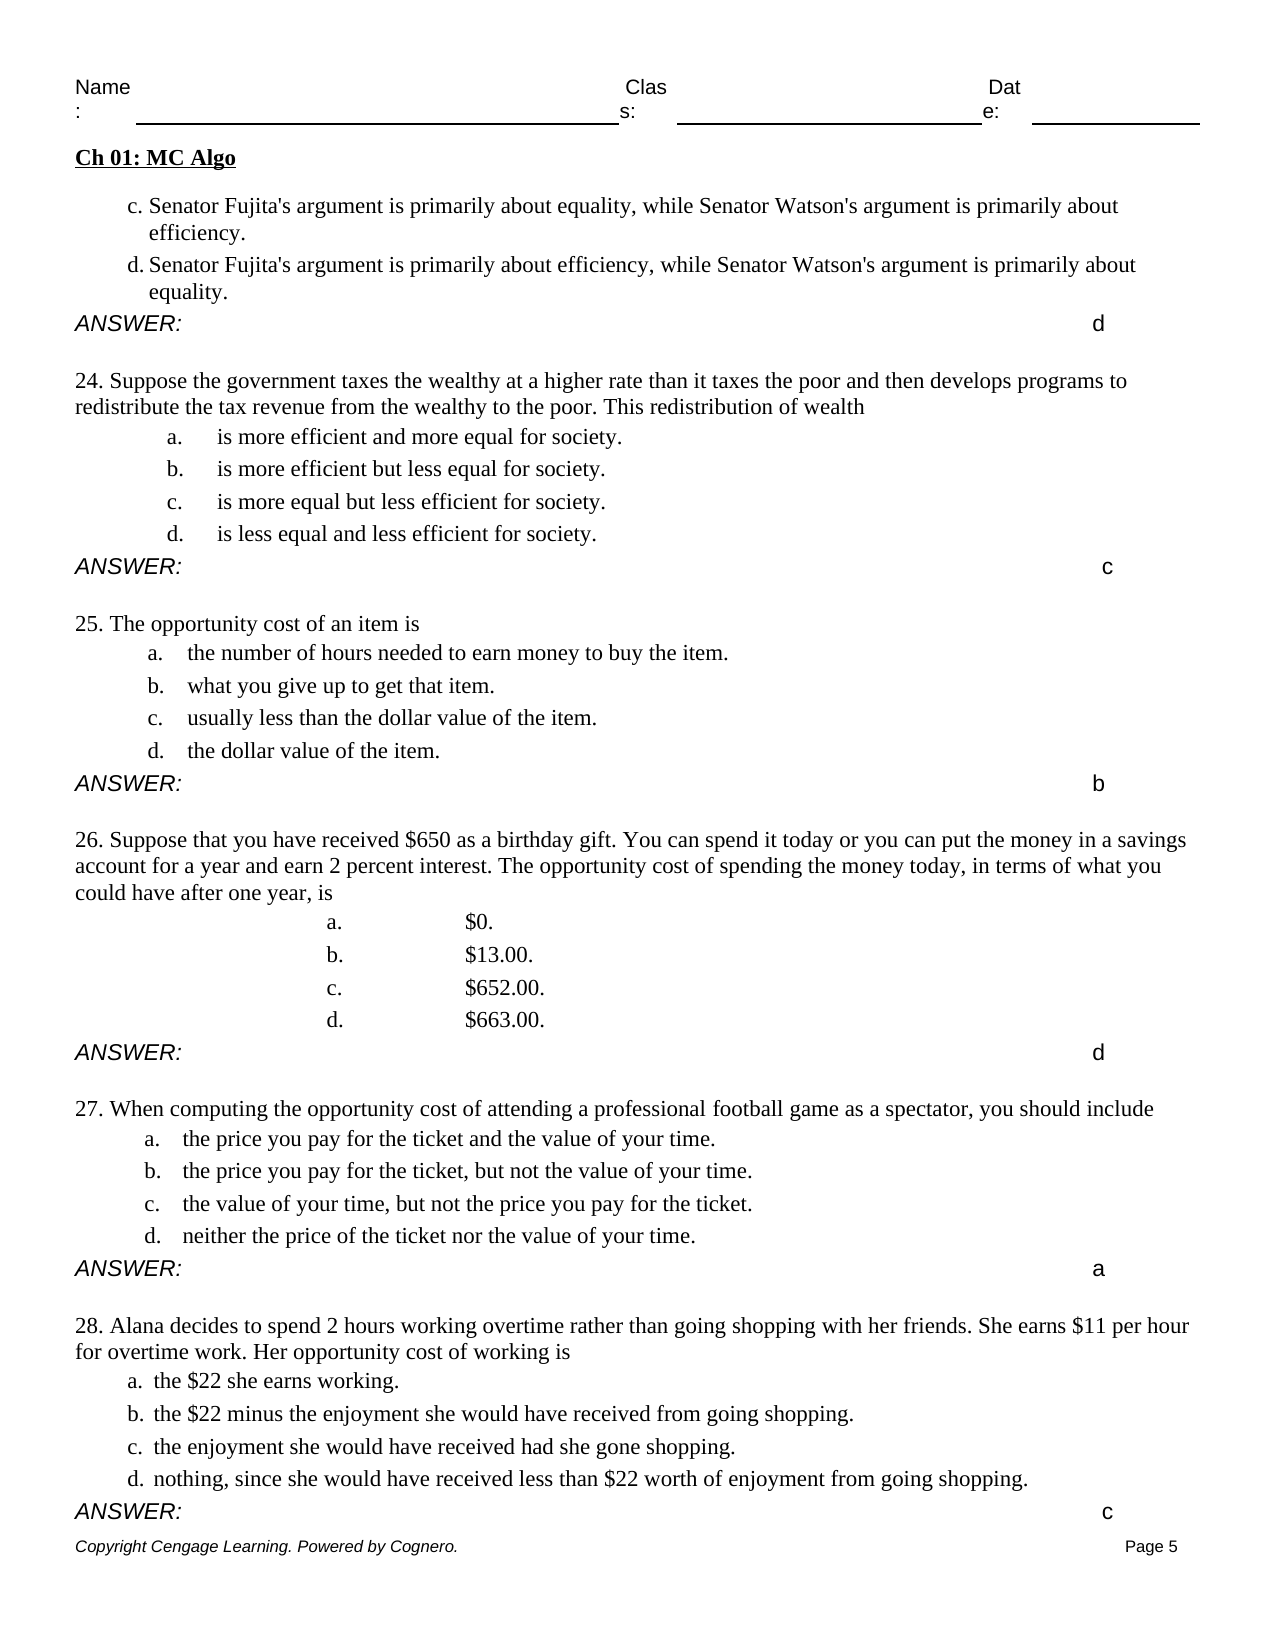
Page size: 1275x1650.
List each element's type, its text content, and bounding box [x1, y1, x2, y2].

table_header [75, 189, 1200, 340]
table_header 27. When computing the opportunity cost of attending a professional football game as a spectator, you should include [75, 1095, 1200, 1285]
table_header 28. Alana decides to spend 2 hours working overtime rather than going shopping with her friends. She earns $11 per hour for overtime work. Her opportunity cost of working is [75, 1312, 1200, 1528]
table_header 25. The opportunity cost of an item is [75, 610, 1200, 799]
table_header 24. Suppose the government taxes the wealthy at a higher rate than it taxes the poor and then develops programs to redistribute the tax revenue from the wealthy to the poor. This redistribution of wealth [75, 367, 1200, 583]
table_header 26. Suppose that you have received $650 as a birthday gift. You can spend it today or you can put the money in a savings account for a year and earn 2 percent interest. The opportunity cost of spending the money today, in terms of what you could have after one year, is [75, 826, 1200, 1068]
